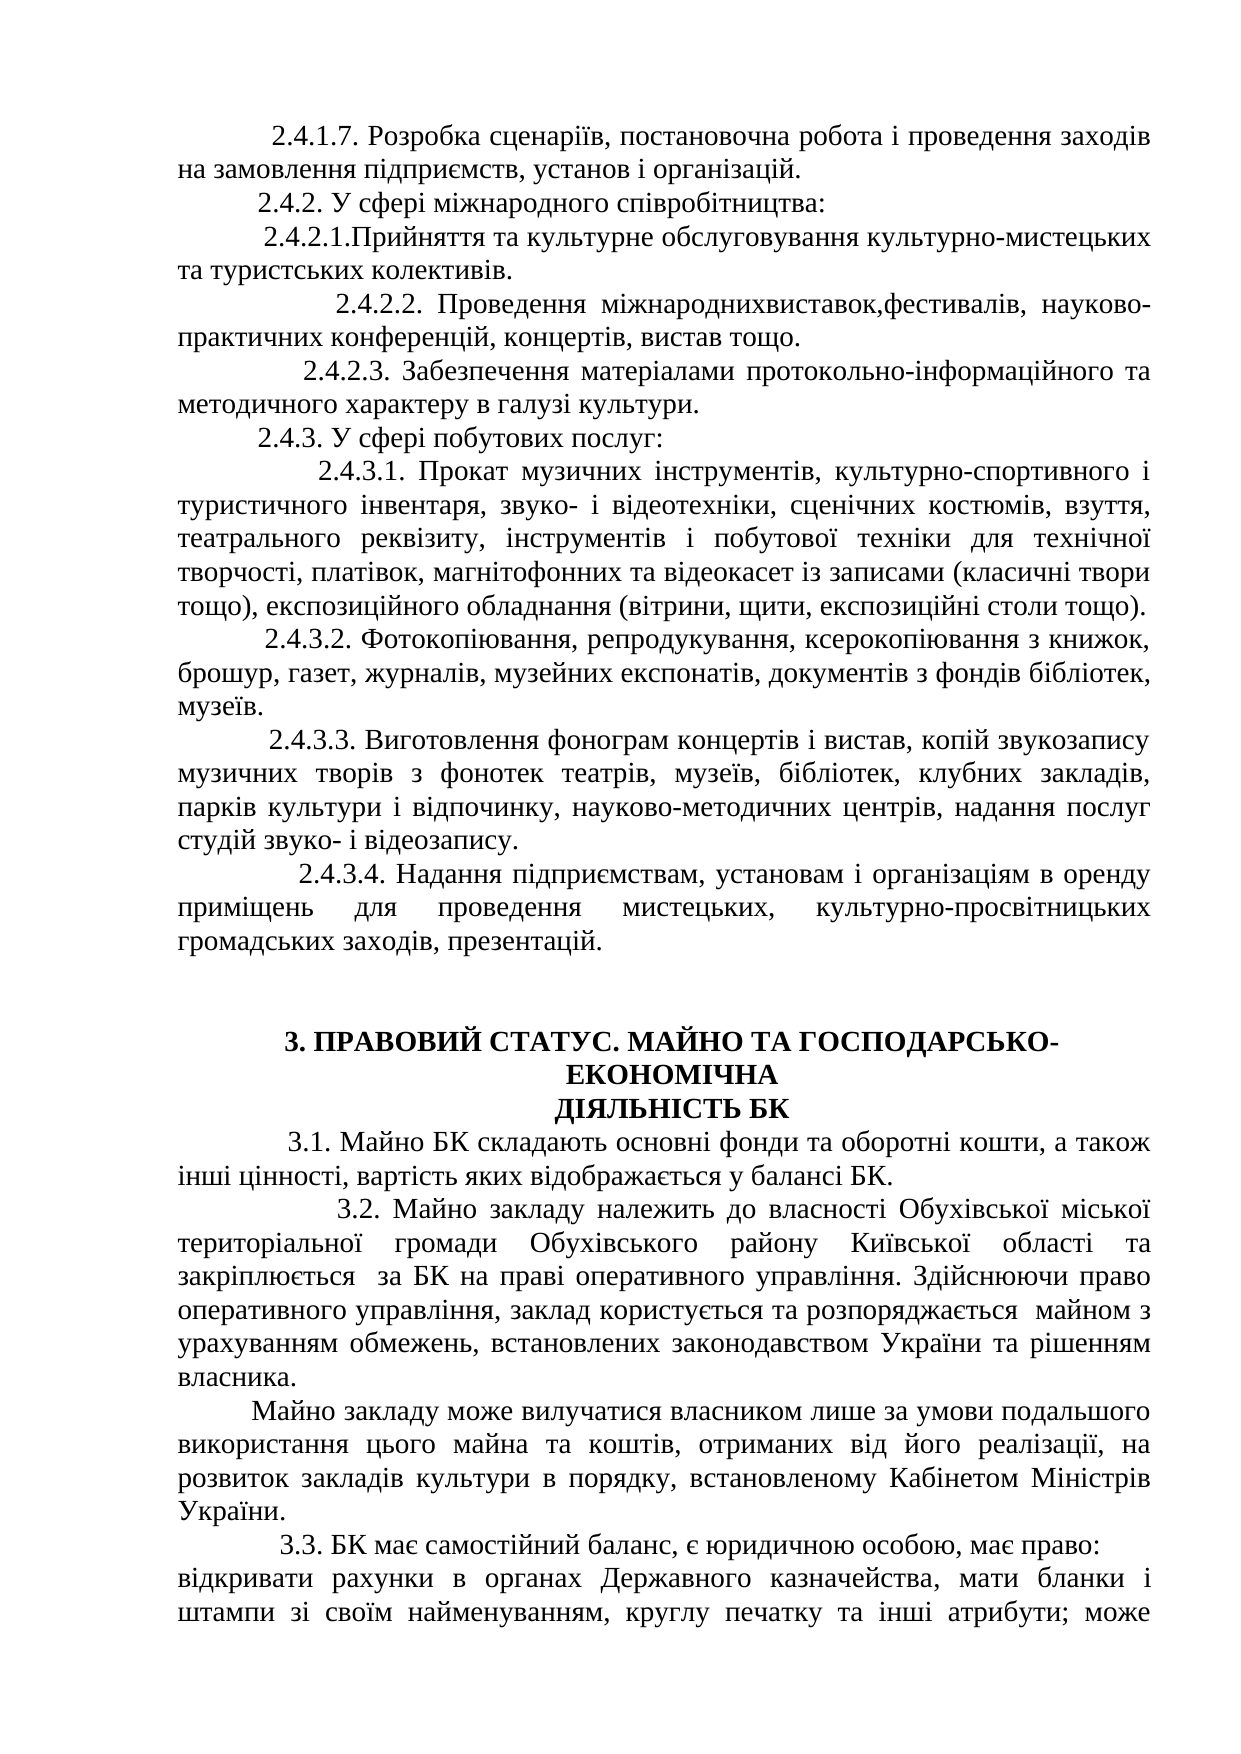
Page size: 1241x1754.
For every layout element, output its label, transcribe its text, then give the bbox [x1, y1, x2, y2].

text 2.4.1.7. Розробка сценаріїв, постановочна робота і проведення заходів на замовлення підприємств, установ і організацій. [177, 118, 1152, 185]
text 3.3. БК має самостійний баланс, є юридичною особою, має право: [177, 1527, 1152, 1560]
text 2.4.3.3. Виготовлення фонограм концертів і вистав, копій звукозапису музичних творів з фонотек театрів, музеїв, бібліотек, клубних закладів, парків культури і відпочинку, науково-методичних центрів, надання послуг студій звуко- і відеозапису. [177, 722, 1152, 856]
text 3.1. Майно БК складають основні фонди та оборотні кошти, а також інші цінності, вартість яких відображається у балансі БК. [177, 1124, 1152, 1191]
text 2.4.2.1.Прийняття та культурне обслуговування культурно-мистецьких та туристських колективів. [177, 219, 1152, 286]
text Майно закладу може вилучатися власником лише за умови подальшого використання цього майна та коштів, отриманих від його реалізації, на розвиток закладів культури в порядку, встановленому Кабінетом Міністрів України. [177, 1393, 1152, 1527]
text 2.4.3.4. Надання підприємствам, установам і організаціям в оренду приміщень для проведення мистецьких, культурно-просвітницьких громадських заходів, презентацій. [177, 856, 1152, 957]
text 3.2. Майно закладу належить до власності Обухівської міської територіальної громади Обухівського району Київської області та закріплюється за БК на праві оперативного управління. Здійснюючи право оперативного управління, заклад користується та розпоряджається майном з урахуванням обмежень, встановлених законодавством України та рішенням власника. [177, 1191, 1152, 1393]
text 2.4.2.2. Проведення міжнароднихвиставок,фестивалів, науково-практичних конференцій, концертів, вистав тощо. [177, 286, 1152, 353]
text 2.4.3. У сфері побутових послуг: [177, 420, 1152, 453]
text 2.4.2. У сфері міжнародного співробітництва: [177, 185, 1152, 219]
text 2.4.2.3. Забезпечення матеріалами протокольно-інформаційного та методичного характеру в галузі культури. [177, 353, 1152, 420]
text 2.4.3.1. Прокат музичних інструментів, культурно-спортивного і туристичного інвентаря, звуко- і відеотехніки, сценічних костюмів, взуття, театрального реквізиту, інструментів і побутової техніки для технічної творчості, платівок, магнітофонних та відеокасет із записами (класичні твори тощо), експозиційного обладнання (вітрини, щити, експозиційні столи тощо). [177, 453, 1152, 621]
text ДІЯЛЬНІСТЬ БК [192, 1091, 1152, 1124]
text 2.4.3.2. Фотокопіювання, репродукування, ксерокопіювання з книжок, брошур, газет, журналів, музейних експонатів, документів з фондів бібліотек, музеїв. [177, 621, 1152, 722]
text 3. ПРАВОВИЙ СТАТУС. МАЙНО ТА ГОСПОДАРСЬКО-ЕКОНОМІЧНА [192, 1024, 1152, 1091]
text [177, 1560, 1152, 1627]
